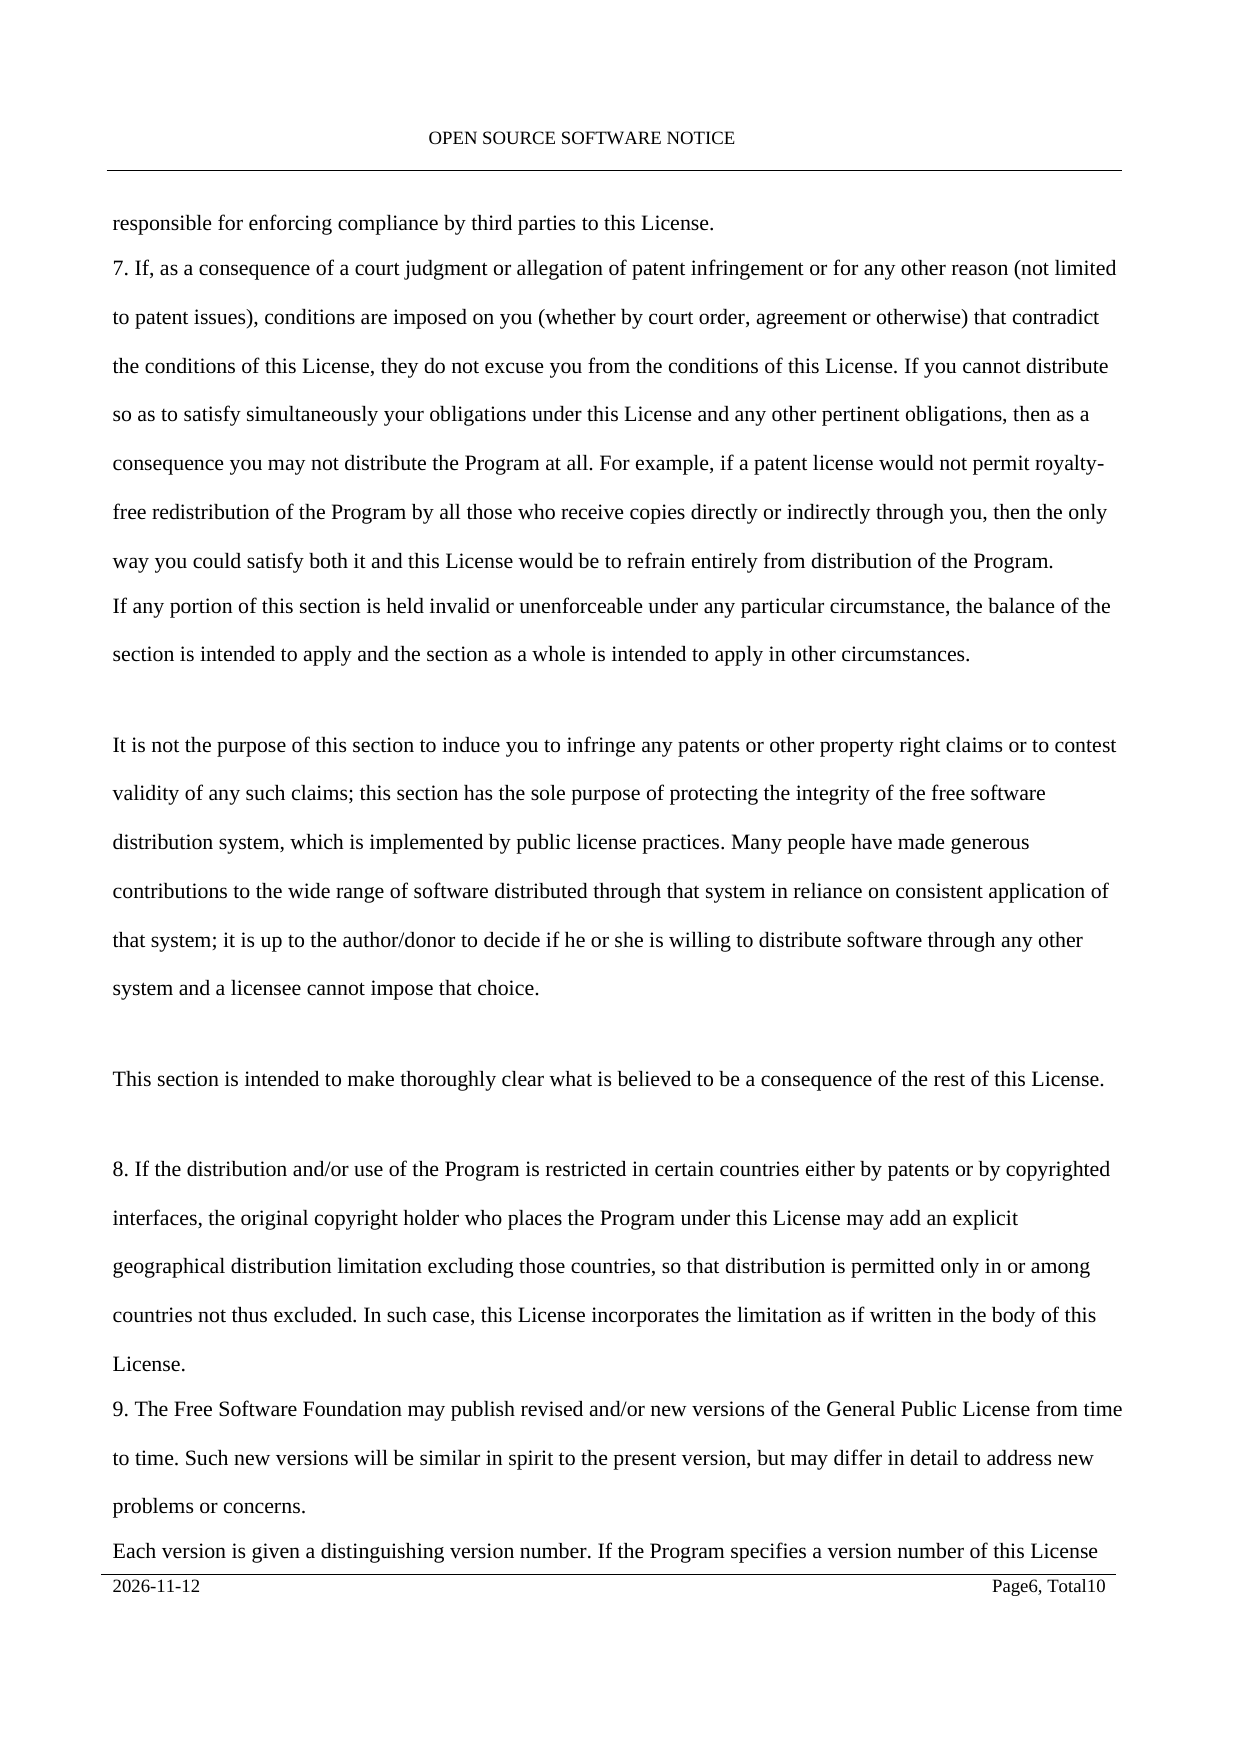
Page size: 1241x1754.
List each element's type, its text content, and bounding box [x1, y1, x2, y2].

text 9. The Free Software Foundation may publish revised and/or new versions of the General Public License from time to time. Such new versions will be similar in spirit to the present version, but may differ in detail to address new problems or concerns. [112, 1392, 1128, 1522]
text 8. If the distribution and/or use of the Program is restricted in certain countries either by patents or by copyrighted interfaces, the original copyright holder who places the Program under this License may add an explicit geographical distribution limitation excluding those countries, so that distribution is permitted only in or among countries not thus excluded. In such case, this License incorporates the limitation as if written in the body of this License. [112, 1152, 1128, 1380]
text If any portion of this section is held invalid or unenforceable under any particular circumstance, the balance of the section is intended to apply and the section as a whole is intended to apply in other circumstances. [112, 589, 1128, 670]
text It is not the purpose of this section to induce you to infringe any patents or other property right claims or to contest validity of any such claims; this section has the sole purpose of protecting the integrity of the free software distribution system, which is implemented by public license practices. Many people have made generous contributions to the wide range of software distributed through that system in reliance on consistent application of that system; it is up to the author/donor to decide if he or she is willing to distribute software through any other system and a licensee cannot impose that choice. [112, 728, 1128, 1004]
text 7. If, as a consequence of a court judgment or allegation of patent infringement or for any other reason (not limited to patent issues), conditions are imposed on you (whether by court order, agreement or otherwise) that contradict the conditions of this License, they do not excuse you from the conditions of this License. If you cannot distribute so as to satisfy simultaneously your obligations under this License and any other pertinent obligations, then as a consequence you may not distribute the Program at all. For example, if a patent license would not permit royalty-free redistribution of the Program by all those who receive copies directly or indirectly through you, then the only way you could satisfy both it and this License would be to refrain entirely from distribution of the Program. [112, 251, 1128, 576]
text This section is intended to make thoroughly clear what is believed to be a consequence of the rest of this License. [112, 1062, 1128, 1094]
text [112, 206, 1128, 239]
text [112, 1535, 1128, 1567]
